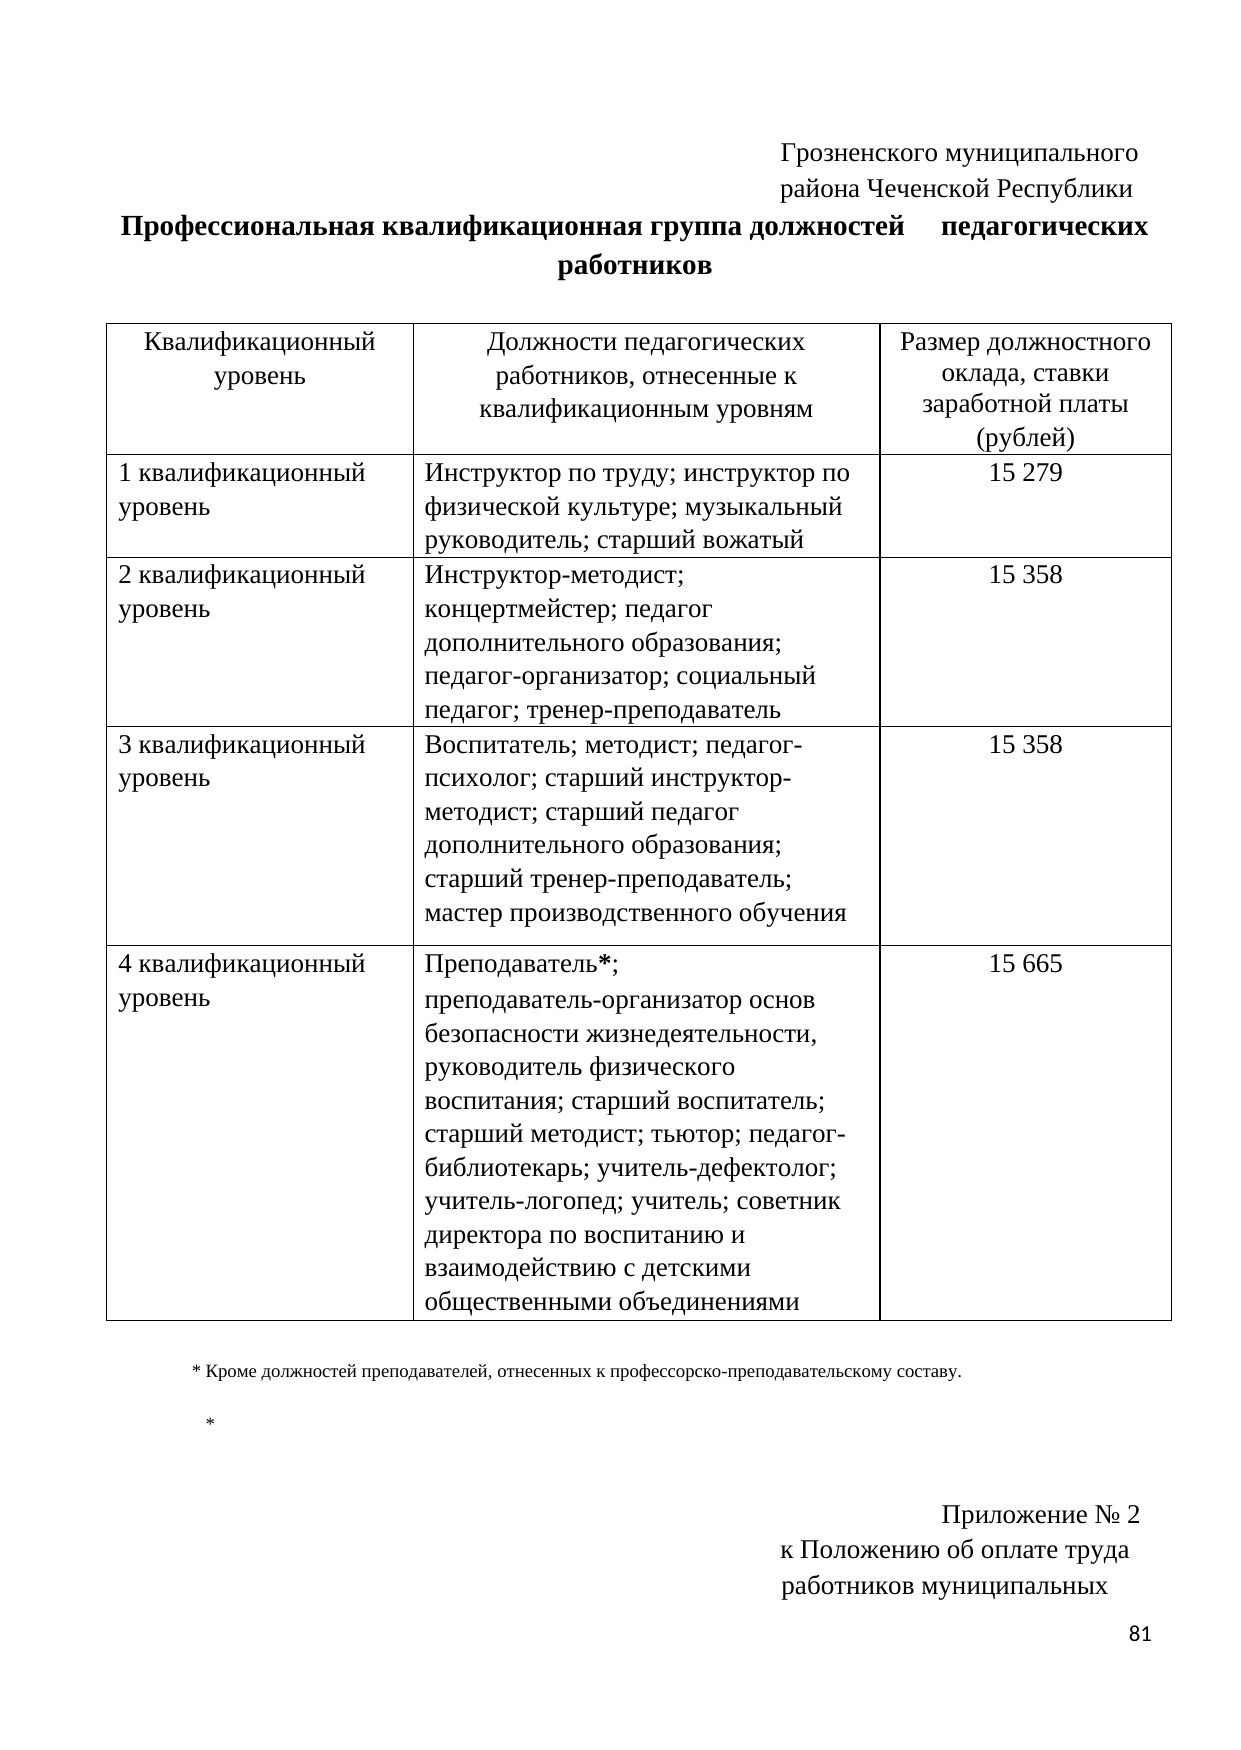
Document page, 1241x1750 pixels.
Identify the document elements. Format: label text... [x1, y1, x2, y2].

table_cell Воспитатель; методист; педагог-психолог; старший инструктор-методист; старший педагог дополнительного образования; старший тренер-преподаватель; мастер производственного обучения [414, 727, 879, 945]
table_cell Инструктор-методист; концертмейстер; педагог дополнительного образования; педагог-организатор; социальный педагог; тренер-преподаватель [414, 558, 879, 726]
table_cell 15 358 [881, 558, 1171, 726]
table_cell 4 квалификационный уровень [107, 946, 413, 1320]
table_cell 3 квалификационный уровень [107, 727, 413, 945]
table_cell 1 квалификационный уровень [107, 455, 413, 557]
table_header Размер должностного оклада, ставки заработной платы (рублей) [881, 324, 1171, 454]
text к Положению об оплате труда [118, 1533, 1144, 1564]
table_header Должности педагогических работников, отнесенные к квалификационным уровням [414, 324, 879, 454]
table_cell 2 квалификационный уровень [107, 558, 413, 726]
table_cell Инструктор по труду; инструктор по физической культуре; музыкальный руководитель; старший вожатый [414, 455, 879, 557]
text района Чеченской Республики [118, 172, 1141, 203]
table_cell 15 279 [881, 455, 1171, 557]
list Кроме должностей преподавателей, отнесенных к профессорско-преподавательскому составу. [192, 1360, 1144, 1381]
table_header Квалификационный уровень [107, 324, 413, 454]
table_cell Преподаватель*; преподаватель-организатор основ безопасности жизнедеятельности, руководитель физического воспитания; старший воспитатель; старший методист; тьютор; педагог-библиотекарь; учитель-дефектолог; учитель-логопед; учитель; советник директора по воспитанию и взаимодействию с детскими общественными объединениями [414, 946, 879, 1320]
table_cell 15 665 [881, 946, 1171, 1320]
text Грозненского муниципального [118, 136, 1141, 167]
text Приложение № 2 [118, 1498, 1141, 1530]
text работников муниципальных [118, 1569, 1144, 1601]
text Профессиональная квалификационная группа должностей педагогических работников [118, 208, 1152, 281]
table_cell 15 358 [881, 727, 1171, 945]
